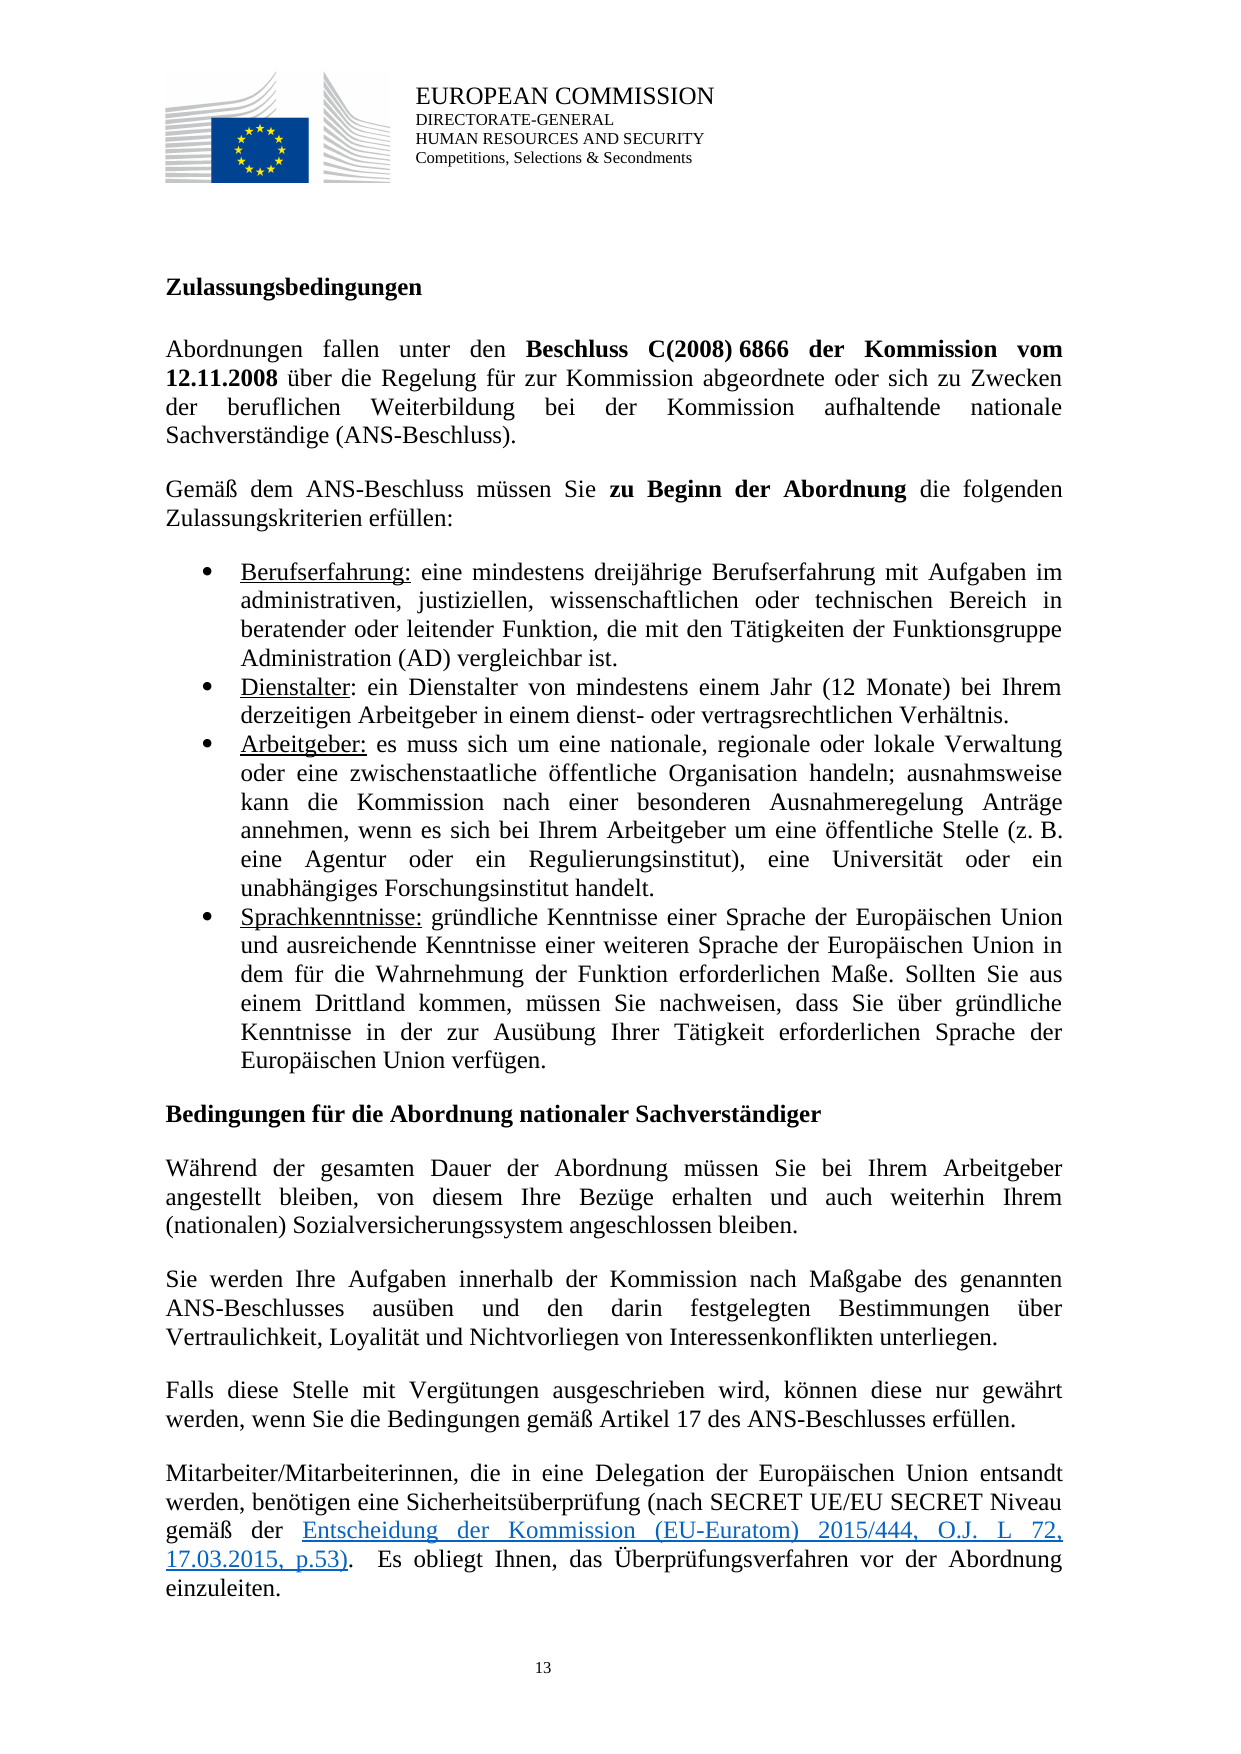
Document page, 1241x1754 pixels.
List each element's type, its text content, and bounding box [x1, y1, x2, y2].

list Berufserfahrung: eine mindestens dreijährige Berufserfahrung mit Aufgaben im administrativen, justiziellen, wissenschaftlichen oder technischen Bereich in beratender oder leitender Funktion, die mit den Tätigkeiten der Funktionsgruppe Administration (AD) vergleichbar ist. [203, 557, 1063, 672]
text Während der gesamten Dauer der Abordnung müssen Sie bei Ihrem Arbeitgeber angestellt bleiben, von diesem Ihre Bezüge erhalten und auch weiterhin Ihrem (nationalen) Sozialversicherungssystem angeschlossen bleiben. [165, 1153, 1063, 1239]
list Bedingungen für die Abordnung nationaler Sachverständiger [165, 1099, 1063, 1128]
text Gemäß dem ANS-Beschluss müssen Sie zu Beginn der Abordnung die folgenden Zulassungskriterien erfüllen: [165, 474, 1063, 532]
text Sie werden Ihre Aufgaben innerhalb der Kommission nach Maßgabe des genannten ANS-Beschlusses ausüben und den darin festgelegten Bestimmungen über Vertraulichkeit, Loyalität und Nichtvorliegen von Interessenkonflikten unterliegen. [165, 1264, 1063, 1350]
list Arbeitgeber: es muss sich um eine nationale, regionale oder lokale Verwaltung oder eine zwischenstaatliche öffentliche Organisation handeln; ausnahmsweise kann die Kommission nach einer besonderen Ausnahmeregelung Anträge annehmen, wenn es sich bei Ihrem Arbeitgeber um eine öffentliche Stelle (z. B. eine Agentur oder ein Regulierungsinstitut), eine Universität oder ein unabhängiges Forschungsinstitut handelt. [203, 729, 1063, 902]
text Zulassungsbedingungen [165, 272, 1063, 301]
list Sprachkenntnisse: gründliche Kenntnisse einer Sprache der Europäischen Union und ausreichende Kenntnisse einer weiteren Sprache der Europäischen Union in dem für die Wahrnehmung der Funktion erforderlichen Maße. Sollten Sie aus einem Drittland kommen, müssen Sie nachweisen, dass Sie über gründliche Kenntnisse in der zur Ausübung Ihrer Tätigkeit erforderlichen Sprache der Europäischen Union verfügen. [203, 902, 1063, 1074]
picture [165, 71, 391, 183]
list Dienstalter: ein Dienstalter von mindestens einem Jahr (12 Monate) bei Ihrem derzeitigen Arbeitgeber in einem dienst- oder vertragsrechtlichen Verhältnis. [203, 672, 1063, 729]
text Falls diese Stelle mit Vergütungen ausgeschrieben wird, können diese nur gewährt werden, wenn Sie die Bedingungen gemäß Artikel 17 des ANS-Beschlusses erfüllen. [165, 1375, 1063, 1433]
text Abordnungen fallen unter den Beschluss C(2008) 6866 der Kommission vom 12.11.2008 über die Regelung für zur Kommission abgeordnete oder sich zu Zwecken der beruflichen Weiterbildung bei der Kommission aufhaltende nationale Sachverständige (ANS-Beschluss). [165, 334, 1063, 449]
text Mitarbeiter/Mitarbeiterinnen, die in eine Delegation der Europäischen Union entsandt werden, benötigen eine Sicherheitsüberprüfung (nach SECRET UE/EU SECRET Niveau gemäß der Entscheidung der Kommission (EU-Euratom) 2015/444, O.J. L 72, 17.03.2015, p.53). Es obliegt Ihnen, das Überprüfungsverfahren vor der Abordnung einzuleiten. [165, 1458, 1063, 1602]
